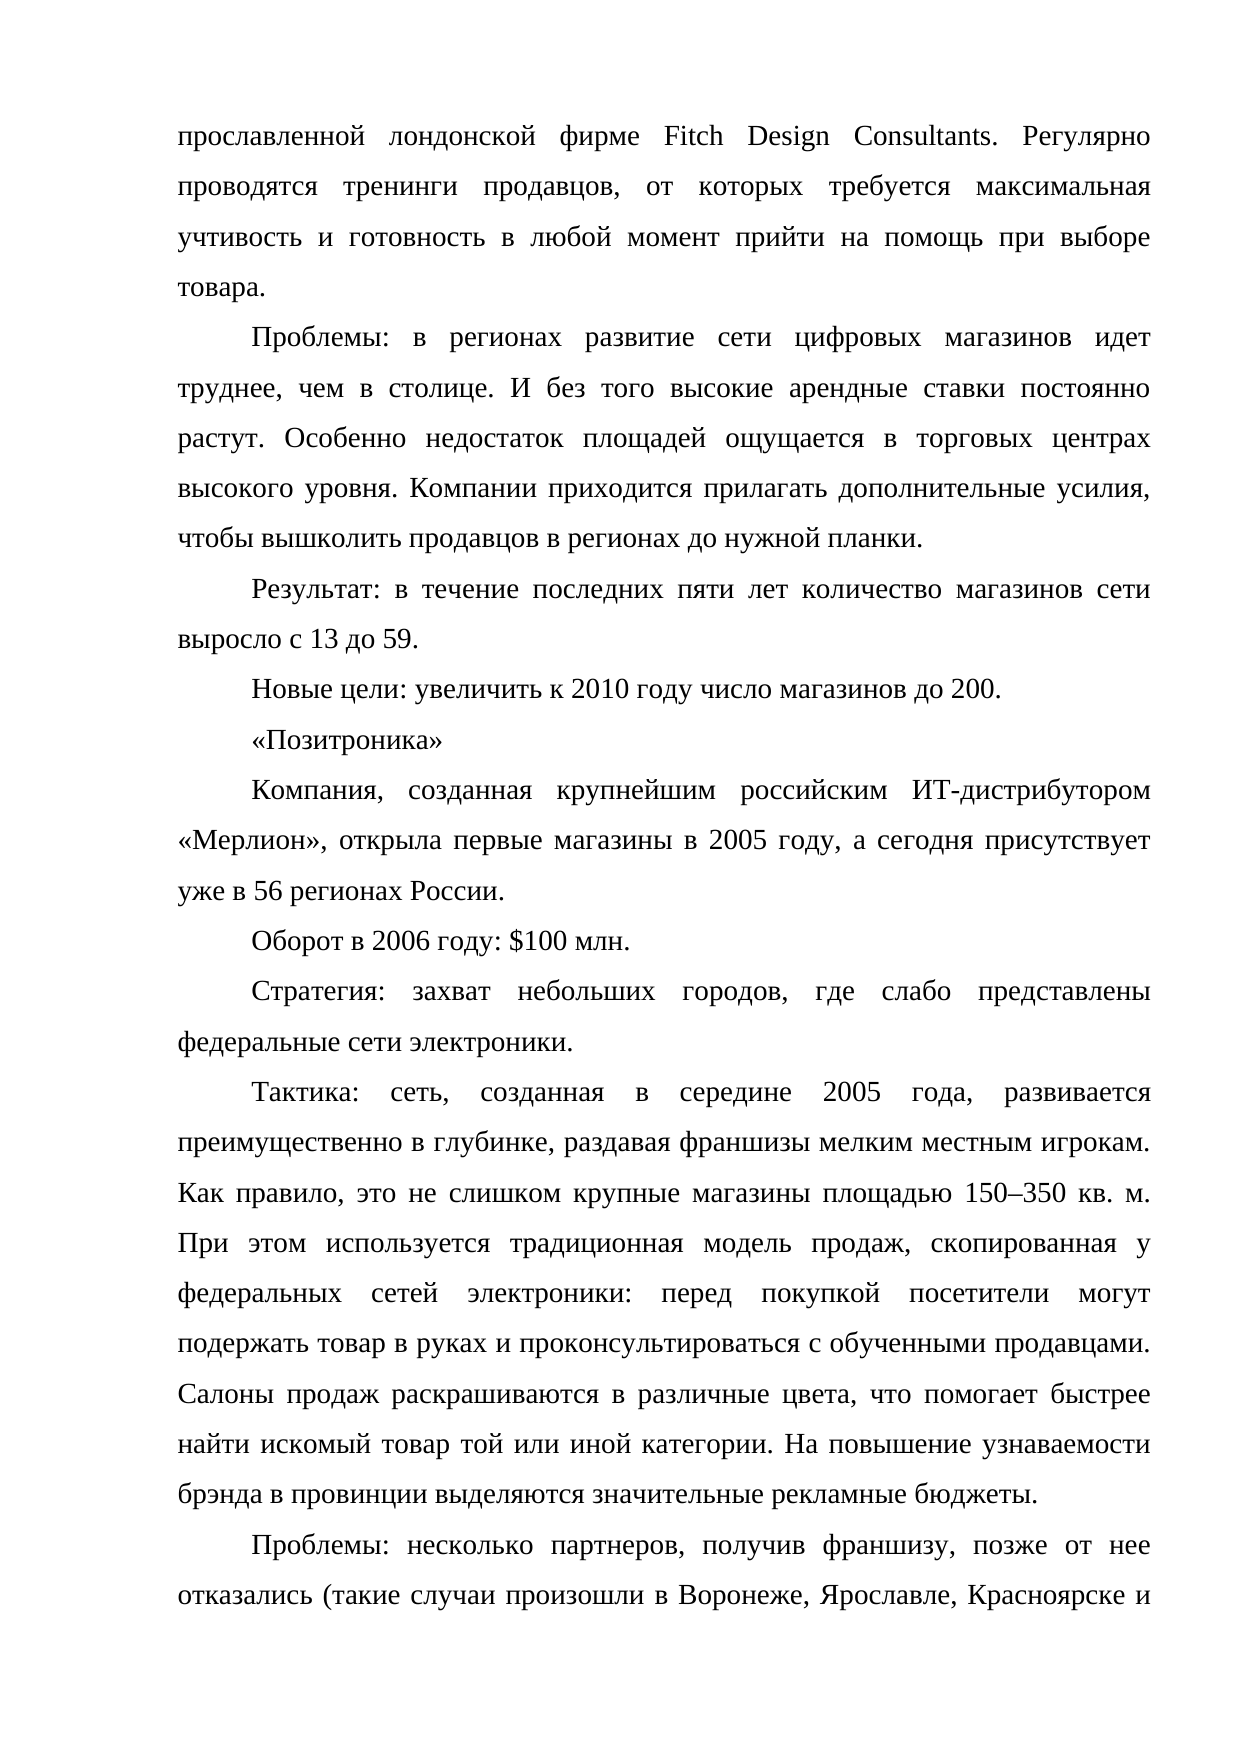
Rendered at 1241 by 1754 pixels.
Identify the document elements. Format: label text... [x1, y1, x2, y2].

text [177, 118, 1152, 303]
text Новые цели: увеличить к 2010 году число магазинов до 200. [177, 672, 1152, 705]
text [177, 1527, 1152, 1611]
text Компания, созданная крупнейшим российским ИТ-дистрибутором «Мерлион», открыла первые магазины в 2005 году, а сегодня присутствует уже в 56 регионах России. [177, 772, 1152, 906]
text Проблемы: в регионах развитие сети цифровых магазинов идет труднее, чем в столице. И без того высокие арендные ставки постоянно растут. Особенно недостаток площадей ощущается в торговых центрах высокого уровня. Компании приходится прилагать дополнительные усилия, чтобы вышколить продавцов в регионах до нужной планки. [177, 319, 1152, 554]
text Стратегия: захват небольших городов, где слабо представлены федеральные сети электроники. [177, 973, 1152, 1057]
text Результат: в течение последних пяти лет количество магазинов сети выросло с 13 до 59. [177, 571, 1152, 655]
text «Позитроника» [177, 722, 1152, 755]
text Оборот в 2006 году: $100 млн. [177, 923, 1152, 957]
text Тактика: сеть, созданная в середине 2005 года, развивается преимущественно в глубинке, раздавая франшизы мелким местным игрокам. Как правило, это не слишком крупные магазины площадью 150–350 кв. м. При этом используется традиционная модель продаж, скопированная у федеральных сетей электроники: перед покупкой посетители могут подержать товар в руках и проконсультироваться с обученными продавцами. Салоны продаж раскрашиваются в различные цвета, что помогает быстрее найти искомый товар той или иной категории. На повышение узнаваемости брэнда в провинции выделяются значительные рекламные бюджеты. [177, 1074, 1152, 1510]
